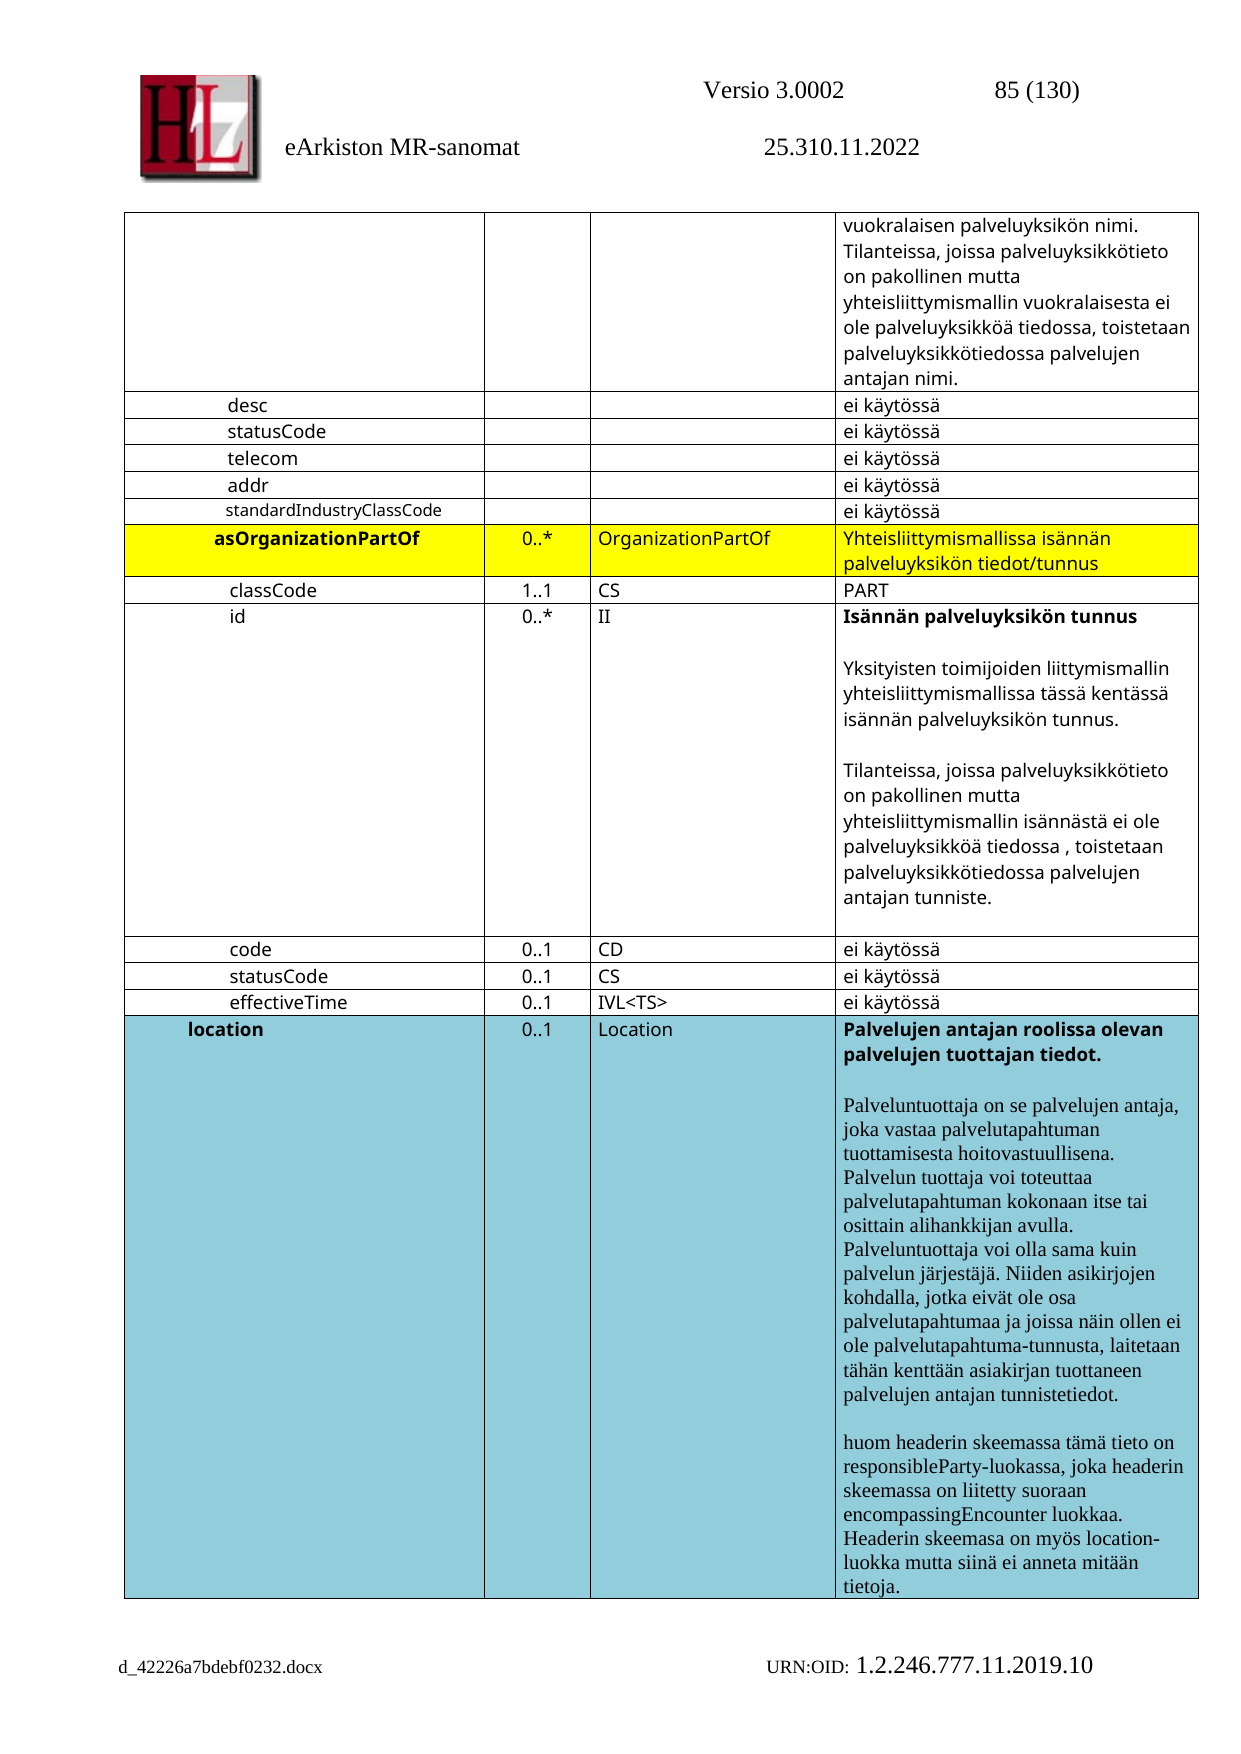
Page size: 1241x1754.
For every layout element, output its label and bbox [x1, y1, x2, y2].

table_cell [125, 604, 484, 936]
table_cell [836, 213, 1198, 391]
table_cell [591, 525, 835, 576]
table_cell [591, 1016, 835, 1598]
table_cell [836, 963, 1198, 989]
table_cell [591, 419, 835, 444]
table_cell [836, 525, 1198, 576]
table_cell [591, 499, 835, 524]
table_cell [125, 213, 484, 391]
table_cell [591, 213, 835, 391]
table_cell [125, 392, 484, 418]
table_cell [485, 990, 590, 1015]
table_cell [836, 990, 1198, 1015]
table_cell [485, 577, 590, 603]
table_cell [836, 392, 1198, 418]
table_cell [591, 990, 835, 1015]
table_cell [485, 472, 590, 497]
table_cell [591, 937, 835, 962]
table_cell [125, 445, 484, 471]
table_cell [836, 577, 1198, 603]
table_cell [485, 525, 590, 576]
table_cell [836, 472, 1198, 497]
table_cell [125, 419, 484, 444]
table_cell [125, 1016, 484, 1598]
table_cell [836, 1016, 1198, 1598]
picture [140, 75, 263, 183]
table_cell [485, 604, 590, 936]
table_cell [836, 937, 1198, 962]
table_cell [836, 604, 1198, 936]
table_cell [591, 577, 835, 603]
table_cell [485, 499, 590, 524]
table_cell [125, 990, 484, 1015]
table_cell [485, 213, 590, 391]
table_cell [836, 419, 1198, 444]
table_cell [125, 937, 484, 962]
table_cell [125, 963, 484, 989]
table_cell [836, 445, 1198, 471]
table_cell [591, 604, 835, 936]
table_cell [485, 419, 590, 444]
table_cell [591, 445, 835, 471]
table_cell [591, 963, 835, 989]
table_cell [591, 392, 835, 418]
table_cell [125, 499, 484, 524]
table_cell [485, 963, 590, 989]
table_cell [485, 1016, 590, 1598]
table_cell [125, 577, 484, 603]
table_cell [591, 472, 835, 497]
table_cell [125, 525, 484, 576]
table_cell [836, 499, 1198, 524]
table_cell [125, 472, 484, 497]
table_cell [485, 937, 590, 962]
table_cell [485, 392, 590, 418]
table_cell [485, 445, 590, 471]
